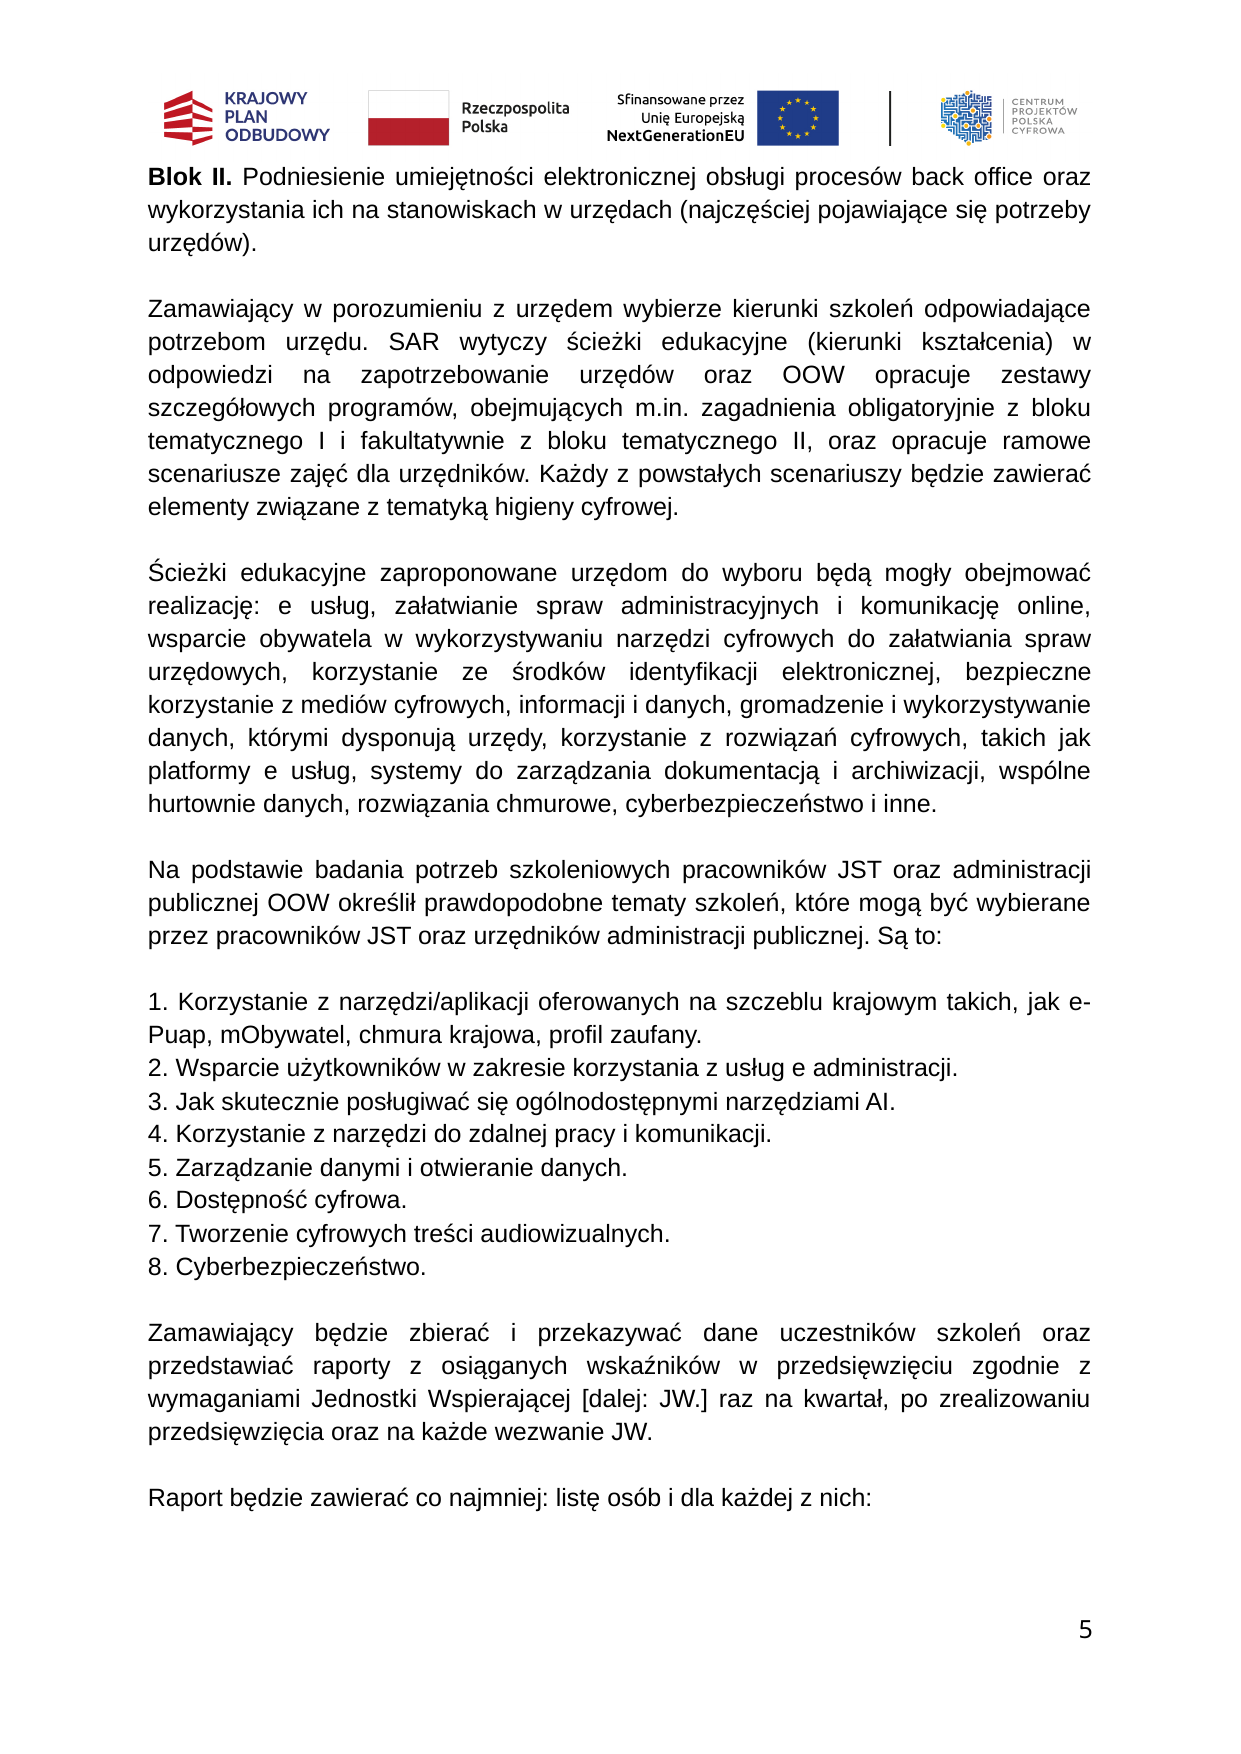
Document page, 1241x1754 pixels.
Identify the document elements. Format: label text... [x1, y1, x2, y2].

text Raport będzie zawierać co najmniej: listę osób i dla każdej z nich: [148, 1483, 1092, 1511]
text Na podstawie badania potrzeb szkoleniowych pracowników JST oraz administracji publicznej OOW określił prawdopodobne tematy szkoleń, które mogą być wybierane przez pracowników JST oraz urzędników administracji publicznej. Są to: [148, 855, 1092, 950]
text Blok II. Podniesienie umiejętności elektronicznej obsługi procesów back office oraz wykorzystania ich na stanowiskach w urzędach (najczęściej pojawiające się potrzeby urzędów). [148, 162, 1092, 257]
text 4. Korzystanie z narzędzi do zdalnej pracy i komunikacji. [148, 1119, 1092, 1148]
text Zamawiający w porozumieniu z urzędem wybierze kierunki szkoleń odpowiadające potrzebom urzędu. SAR wytyczy ścieżki edukacyjne (kierunki kształcenia) w odpowiedzi na zapotrzebowanie urzędów oraz OOW opracuje zestawy szczegółowych programów, obejmujących m.in. zagadnienia obligatoryjnie z bloku tematycznego I i fakultatywnie z bloku tematycznego II, oraz opracuje ramowe scenariusze zajęć dla urzędników. Każdy z powstałych scenariuszy będzie zawierać elementy związane z tematyką higieny cyfrowej. [148, 294, 1092, 521]
text 8. Cyberbezpieczeństwo. [148, 1252, 1092, 1280]
text Zamawiający będzie zbierać i przekazywać dane uczestników szkoleń oraz przedstawiać raporty z osiąganych wskaźników w przedsięwzięciu zgodnie z wymaganiami Jednostki Wspierającej [dalej: JW.] raz na kwartał, po zrealizowaniu przedsięwzięcia oraz na każde wezwanie JW. [148, 1318, 1092, 1445]
text 2. Wsparcie użytkowników w zakresie korzystania z usług e administracji. [148, 1053, 1092, 1082]
text 1. Korzystanie z narzędzi/aplikacji oferowanych na szczeblu krajowym takich, jak e-Puap, mObywatel, chmura krajowa, profil zaufany. [148, 987, 1092, 1049]
text 3. Jak skutecznie posługiwać się ogólnodostępnymi narzędziami AI. [148, 1086, 1092, 1115]
text 7. Tworzenie cyfrowych treści audiowizualnych. [148, 1218, 1092, 1247]
text 5. Zarządzanie danymi i otwieranie danych. [148, 1152, 1092, 1181]
text Ścieżki edukacyjne zaproponowane urzędom do wyboru będą mogły obejmować realizację: e usług, załatwianie spraw administracyjnych i komunikację online, wsparcie obywatela w wykorzystywaniu narzędzi cyfrowych do załatwiania spraw urzędowych, korzystanie ze środków identyfikacji elektronicznej, bezpieczne korzystanie z mediów cyfrowych, informacji i danych, gromadzenie i wykorzystywanie danych, którymi dysponują urzędy, korzystanie z rozwiązań cyfrowych, takich jak platformy e usług, systemy do zarządzania dokumentacją i archiwizacji, wspólne hurtownie danych, rozwiązania chmurowe, cyberbezpieczeństwo i inne. [148, 558, 1092, 818]
text 6. Dostępność cyfrowa. [148, 1186, 1092, 1214]
